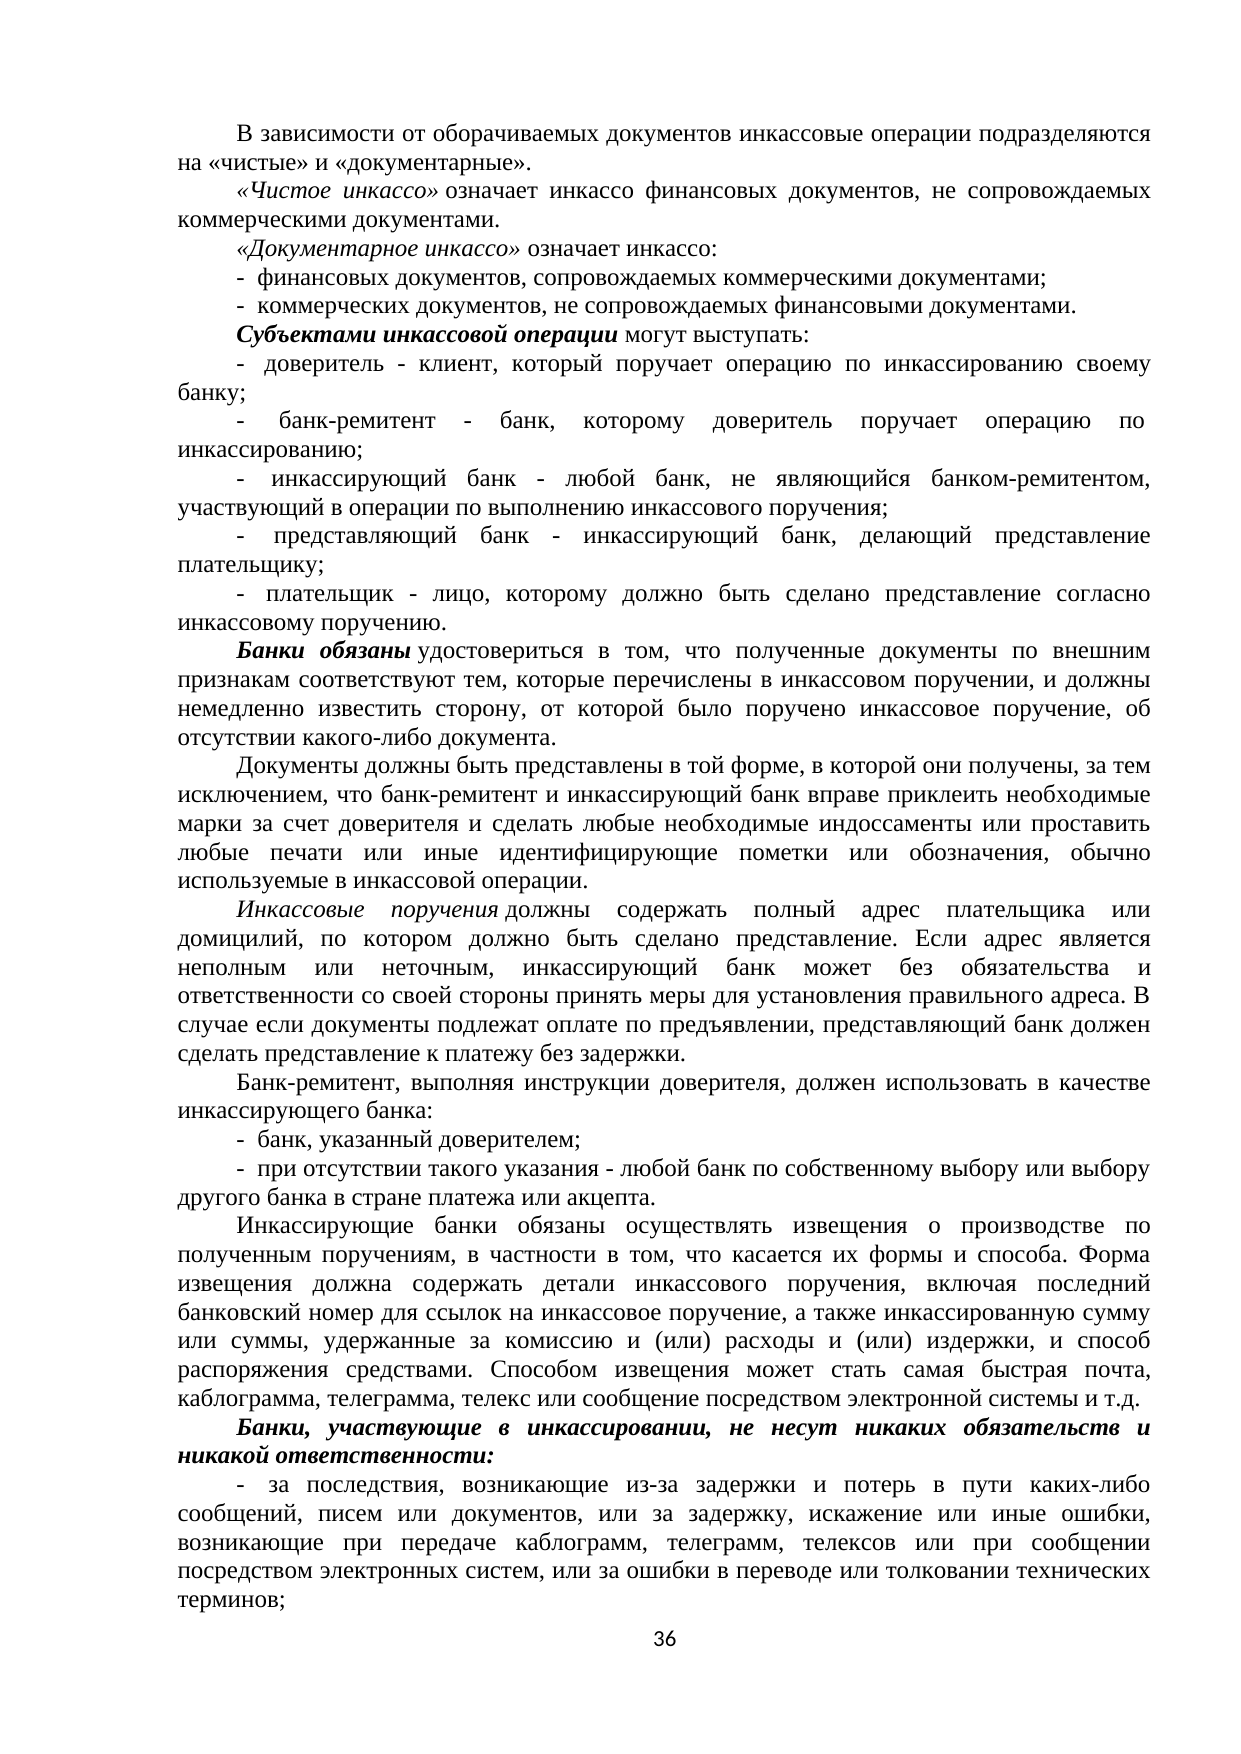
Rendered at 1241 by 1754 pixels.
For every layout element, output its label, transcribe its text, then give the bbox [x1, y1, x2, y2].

text Банк-ремитент, выполняя инструкции доверителя, должен использовать в качестве инкассирующего банка: [177, 1067, 1152, 1124]
text Документы должны быть представлены в той форме, в которой они получены, за тем исключением, что банк-ремитент и инкассирующий банк вправе приклеить необходимые марки за счет доверителя и сделать любые необходимые индоссаменты или проставить любые печати или иные идентифицирующие пометки или обозначения, обычно используемые в инкассовой операции. [177, 751, 1152, 894]
text «Чистое инкассо» означает инкассо финансовых документов, не сопровождаемых коммерческими документами. [177, 176, 1152, 233]
text Банки, участвующие в инкассировании, не несут никаких обязательств и никакой ответственности: [177, 1412, 1152, 1469]
text «Документарное инкассо» означает инкассо: [177, 233, 1152, 262]
text В зависимости от оборачиваемых документов инкассовые операции подразделяются на «чистые» и «документарные». [177, 118, 1152, 176]
text - за последствия, возникающие из-за задержки и потерь в пути каких-либо сообщений, писем или документов, или за задержку, искажение или иные ошибки, возникающие при передаче каблограмм, телеграмм, телексов или при сообщении посредством электронных систем, или за ошибки в переводе или толковании технических терминов; [177, 1469, 1152, 1613]
text - плательщик - лицо, которому должно быть сделано представление согласно инкассовому поручению. [177, 578, 1152, 636]
text - банк-ремитент - банк, которому доверитель поручает операцию по инкассированию; [177, 406, 1152, 463]
text Субъектами инкассовой операции могут выступать: [177, 319, 1152, 348]
text Инкассирующие банки обязаны осуществлять извещения о производстве по полученным поручениям, в частности в том, что касается их формы и способа. Форма извещения должна содержать детали инкассового поручения, включая последний банковский номер для ссылок на инкассовое поручение, а также инкассированную сумму или суммы, удержанные за комиссию и (или) расходы и (или) издержки, и способ распоряжения средствами. Способом извещения может стать самая быстрая почта, каблограмма, телеграмма, телекс или сообщение посредством электронной системы и т.д. [177, 1211, 1152, 1412]
text - коммерческих документов, не сопровождаемых финансовыми документами. [177, 291, 1152, 319]
text - при отсутствии такого указания - любой банк по собственному выбору или выбору другого банка в стране платежа или акцепта. [177, 1153, 1152, 1211]
text - доверитель - клиент, который поручает операцию по инкассированию своему банку; [177, 348, 1152, 406]
text Инкассовые поручения должны содержать полный адрес плательщика или домицилий, по котором должно быть сделано представление. Если адрес является неполным или неточным, инкассирующий банк может без обязательства и ответственности со своей стороны принять меры для установления правильного адреса. В случае если документы подлежат оплате по предъявлении, представляющий банк должен сделать представление к платежу без задержки. [177, 894, 1152, 1067]
text - представляющий банк - инкассирующий банк, делающий представление плательщику; [177, 521, 1152, 578]
text Банки обязаны удостовериться в том, что полученные документы по внешним признакам соответствуют тем, которые перечислены в инкассовом поручении, и должны немедленно известить сторону, от которой было поручено инкассовое поручение, об отсутствии какого-либо документа. [177, 636, 1152, 751]
text - инкассирующий банк - любой банк, не являющийся банком-ремитентом, участвующий в операции по выполнению инкассового поручения; [177, 463, 1152, 521]
text - финансовых документов, сопровождаемых коммерческими документами; [177, 262, 1152, 291]
text - банк, указанный доверителем; [177, 1124, 1152, 1153]
